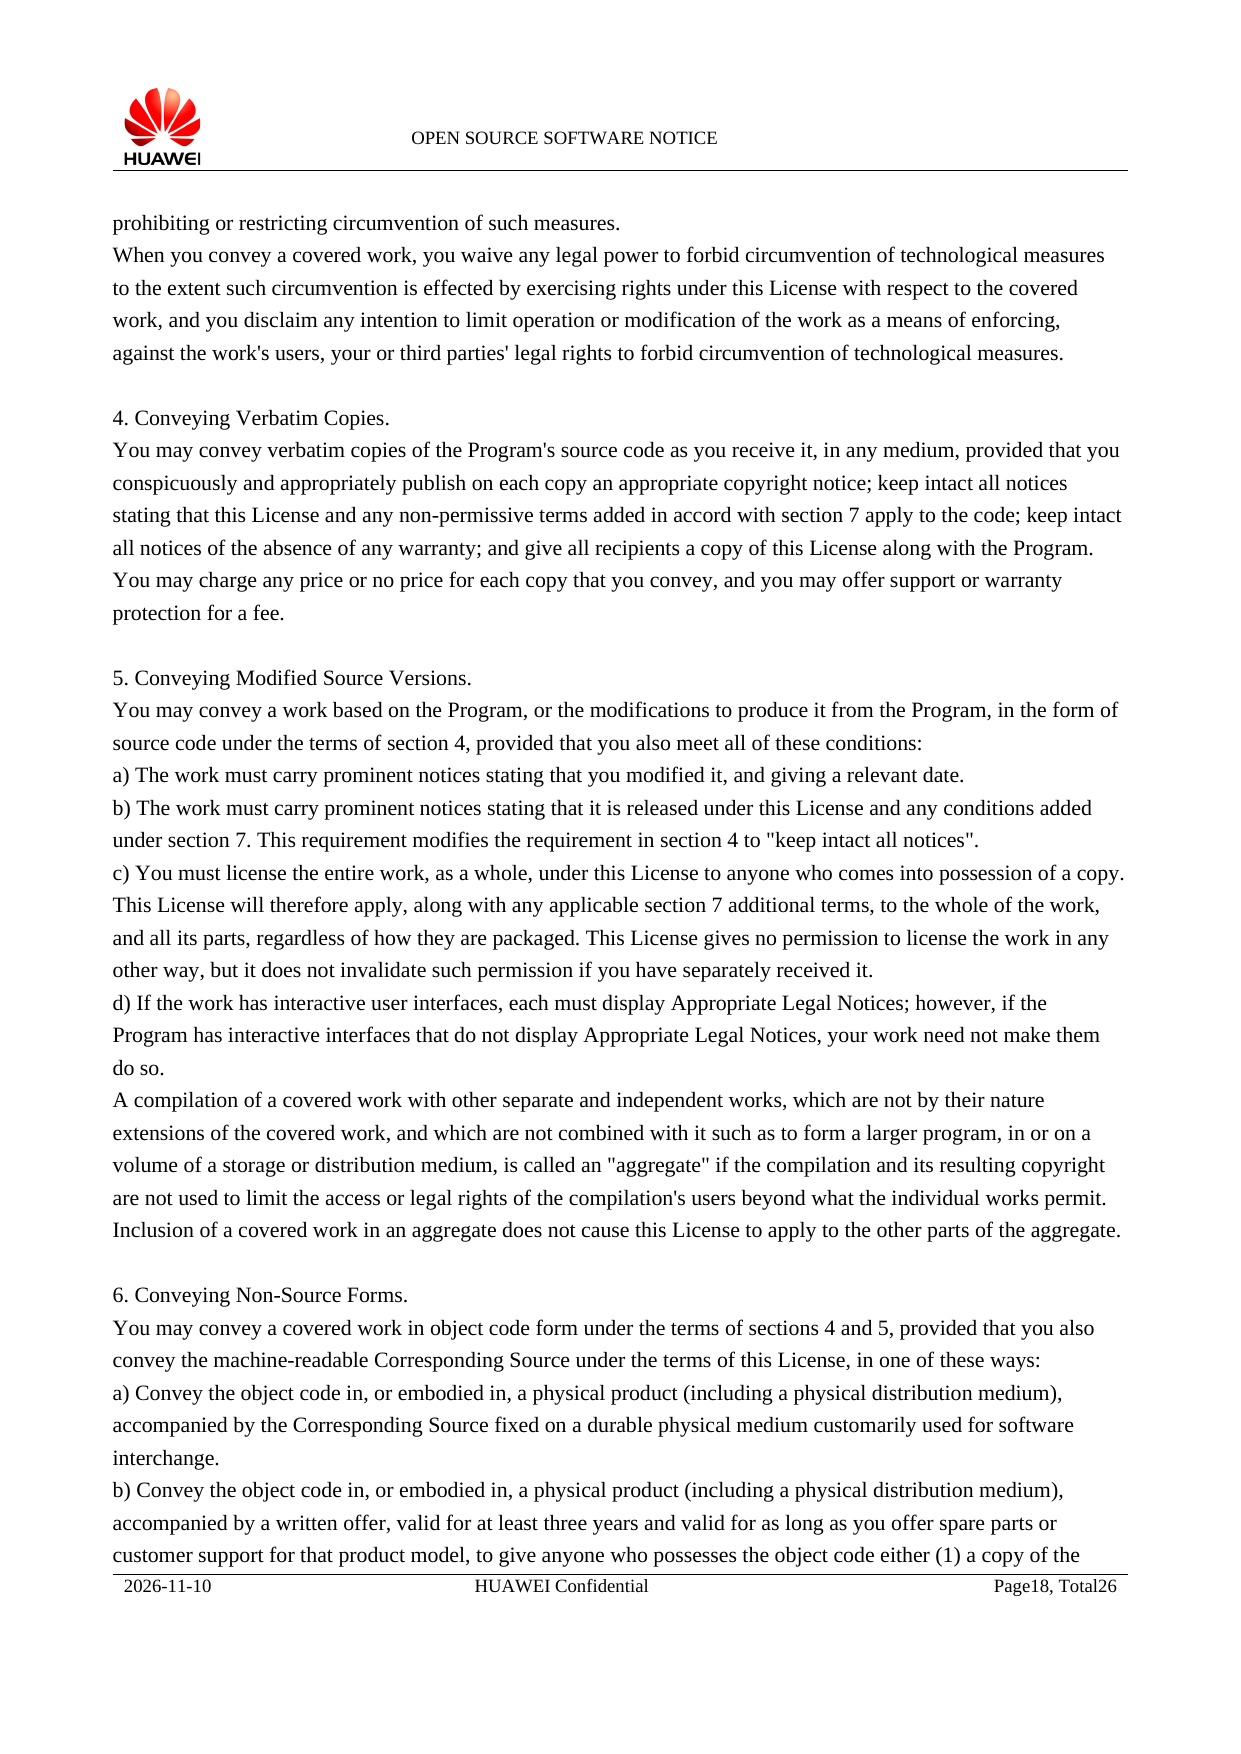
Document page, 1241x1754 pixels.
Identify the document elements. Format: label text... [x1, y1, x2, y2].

picture [124, 88, 201, 165]
